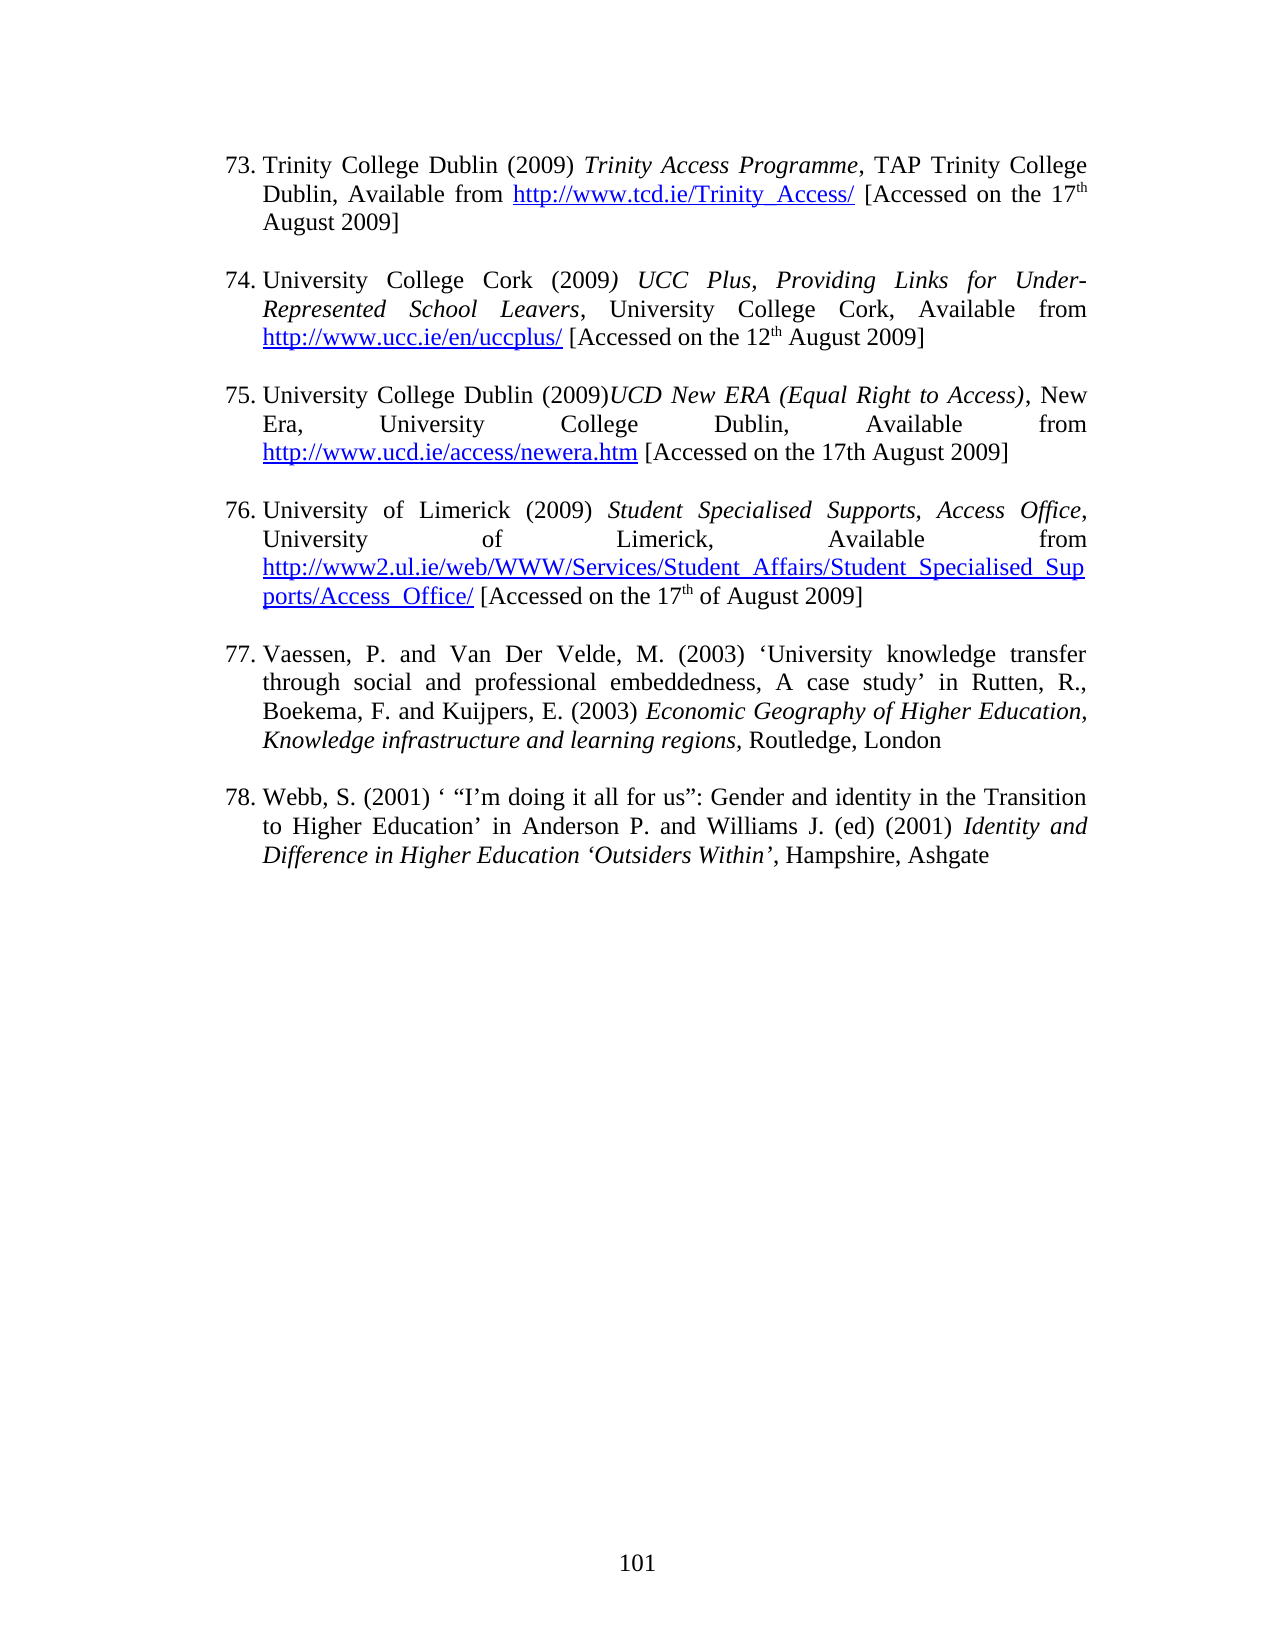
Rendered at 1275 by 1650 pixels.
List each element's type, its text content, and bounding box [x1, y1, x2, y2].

list of (2009) Student Specialised Supports, Access Office, , Available from http://www2.ul.ie/web/WWW/Services/Student_Affairs/Student_Specialised_Supports/Access_Office/ [Accessed on the 17th of August 2009] [225, 495, 1087, 610]
list Webb, S. (2001) ‘ “I’m doing it all for us”: Gender and identity in the Transition to Higher Education’ in Anderson P. and Williams J. (ed) (2001) Identity and Difference in Higher Education ‘Outsiders Within’, Hampshire, Ashgate [225, 782, 1087, 869]
list (2009)UCD New ERA (Equal Right to Access), New Era, University College Dublin, Available from http://www.ucd.ie/access/newera.htm [Accessed on the 17th August 2009] [225, 380, 1087, 466]
list University College Cork (2009) UCC Plus, Providing Links for Leavers, University College Cork, Available from http://www.ucc.ie/en/uccplus/ [Accessed on the 12th August 2009] [225, 265, 1087, 351]
list Vaessen, P. and Van Der Velde, M. (2003) ‘University knowledge transfer through social and professional embeddedness, A case study’ in Rutten, R., Boekema, F. and Kuijpers, E. (2003) Economic Geography of Higher Education, Knowledge infrastructure and learning regions, Routledge, London [225, 639, 1087, 754]
list Trinity College Dublin (2009) Trinity Access Programme, , Available from http://www.tcd.ie/Trinity_Access/ [Accessed on the 17th August 2009] [225, 150, 1087, 236]
